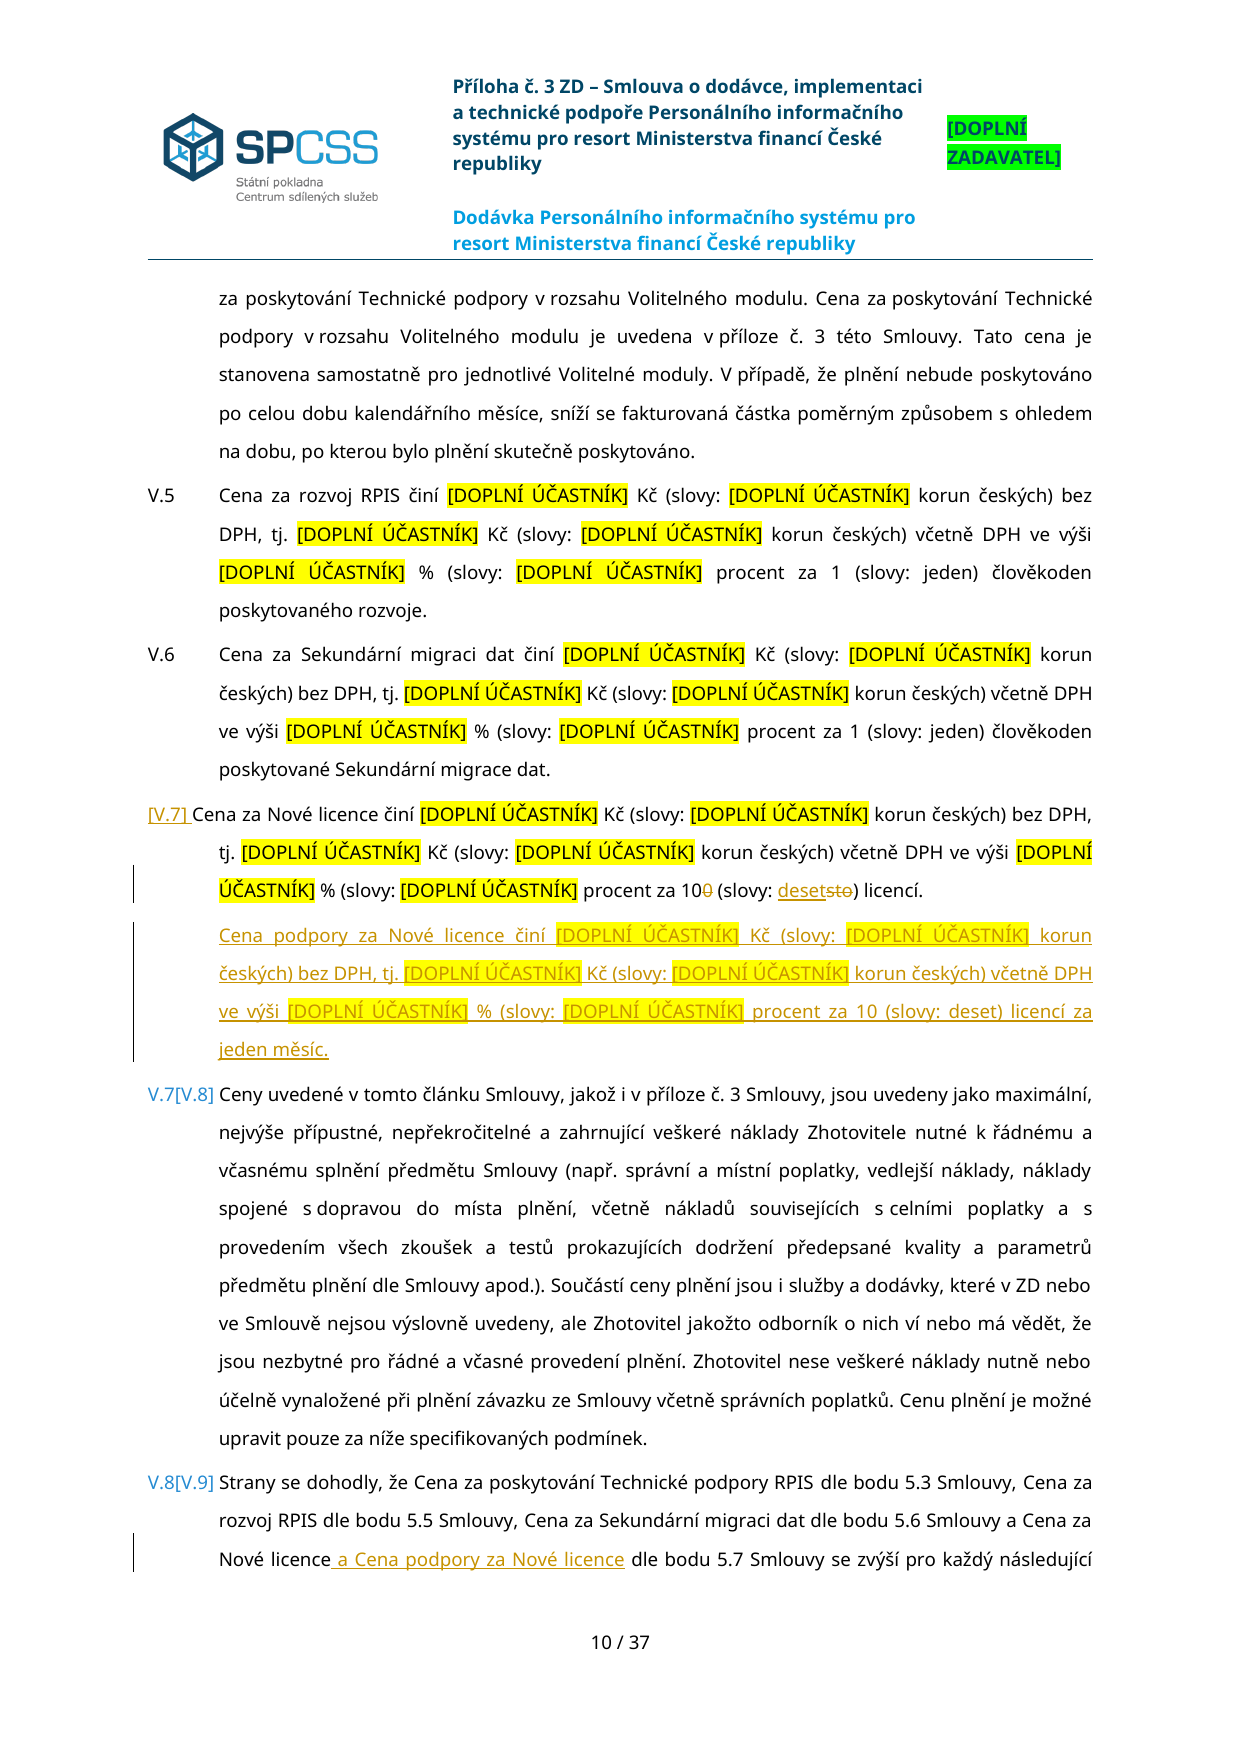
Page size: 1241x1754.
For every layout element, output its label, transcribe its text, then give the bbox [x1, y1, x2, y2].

subtitle Cena za Nové licence činí [DOPLNÍ ÚČASTNÍK] Kč (slovy: [DOPLNÍ ÚČASTNÍK] korun českých) bez DPH, tj. [DOPLNÍ ÚČASTNÍK] Kč (slovy: [DOPLNÍ ÚČASTNÍK] korun českých) včetně DPH ve výši [DOPLNÍ ÚČASTNÍK] % (slovy: [DOPLNÍ ÚČASTNÍK] procent za 10 (slovy: ) licencí. [148, 801, 1093, 903]
subtitle Cena za Sekundární migraci dat činí [DOPLNÍ ÚČASTNÍK] Kč (slovy: [DOPLNÍ ÚČASTNÍK] korun českých) bez DPH, tj. [DOPLNÍ ÚČASTNÍK] Kč (slovy: [DOPLNÍ ÚČASTNÍK] korun českých) včetně DPH ve výši [DOPLNÍ ÚČASTNÍK] % (slovy: [DOPLNÍ ÚČASTNÍK] procent za 1 (slovy: jeden) člověkoden poskytované Sekundární migrace dat. [148, 642, 1093, 782]
picture [163, 113, 378, 203]
subtitle Cena za rozvoj RPIS činí [DOPLNÍ ÚČASTNÍK] Kč (slovy: [DOPLNÍ ÚČASTNÍK] korun českých) bez DPH, tj. [DOPLNÍ ÚČASTNÍK] Kč (slovy: [DOPLNÍ ÚČASTNÍK] korun českých) včetně DPH ve výši [DOPLNÍ ÚČASTNÍK] % (slovy: [DOPLNÍ ÚČASTNÍK] procent za 1 (slovy: jeden) člověkoden poskytovaného rozvoje. [148, 483, 1093, 623]
subtitle Ceny uvedené v tomto článku Smlouvy, jakož i v příloze č. 3 Smlouvy, jsou uvedeny jako maximální, nejvýše přípustné, nepřekročitelné a zahrnující veškeré náklady Zhotovitele nutné k řádnému a včasnému splnění předmětu Smlouvy (např. správní a místní poplatky, vedlejší náklady, náklady spojené s dopravou do místa plnění, včetně nákladů souvisejících s celními poplatky a s provedením všech zkoušek a testů prokazujících dodržení předepsané kvality a parametrů předmětu plnění dle Smlouvy apod.). Součástí ceny plnění jsou i služby a dodávky, které v ZD nebo ve Smlouvě nejsou výslovně uvedeny, ale Zhotovitel jakožto odborník o nich ví nebo má vědět, že jsou nezbytné pro řádné a včasné provedení plnění. Zhotovitel nese veškeré náklady nutně nebo účelně vynaložené při plnění závazku ze Smlouvy včetně správních poplatků. Cenu plnění je možné upravit pouze za níže specifikovaných podmínek. [148, 1081, 1093, 1451]
